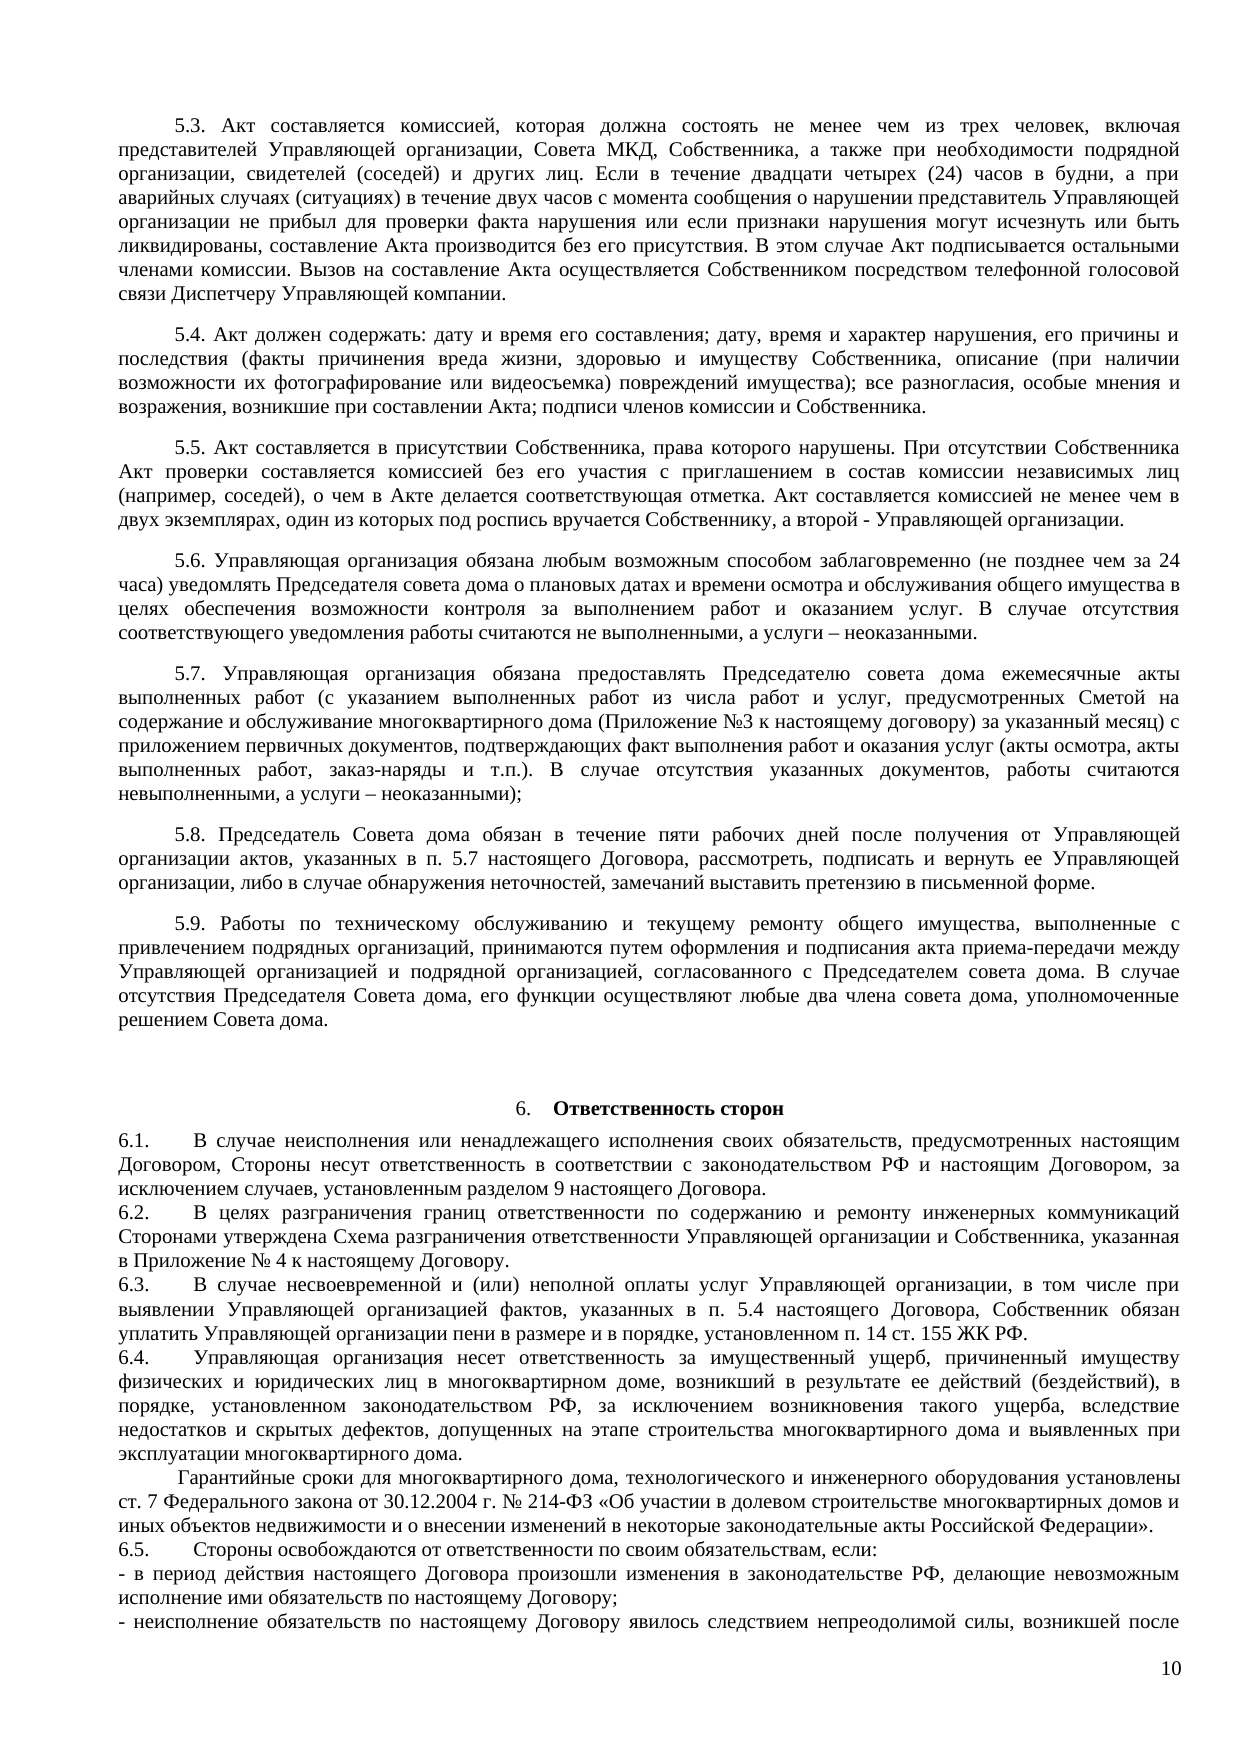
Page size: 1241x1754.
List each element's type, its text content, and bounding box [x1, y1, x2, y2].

list В случае неисполнения или ненадлежащего исполнения своих обязательств, предусмотренных настоящим Договором, Стороны несут ответственность в соответствии с законодательством РФ и настоящим Договором, за исключением случаев, установленным разделом 9 настоящего Договора. [118, 1128, 1181, 1200]
list В целях разграничения границ ответственности по содержанию и ремонту инженерных коммуникаций Сторонами утверждена Схема разграничения ответственности Управляющей организации и Собственника, указанная в Приложение № 4 к настоящему Договору. [118, 1200, 1181, 1272]
text 5.4. Акт должен содержать: дату и время его составления; дату, время и характер нарушения, его причины и последствия (факты причинения вреда жизни, здоровью и имуществу Собственника, описание (при наличии возможности их фотографирование или видеосъемка) повреждений имущества); все разногласия, особые мнения и возражения, возникшие при составлении Акта; подписи членов комиссии и Собственника. [118, 322, 1181, 418]
text 5.7. Управляющая организация обязана предоставлять Председателю совета дома ежемесячные акты выполненных работ (с указанием выполненных работ из числа работ и услуг, предусмотренных Сметой на содержание и обслуживание многоквартирного дома (Приложение №3 к настоящему договору) за указанный месяц) с приложением первичных документов, подтверждающих факт выполнения работ и оказания услуг (акты осмотра, акты выполненных работ, заказ-наряды и т.п.). В случае отсутствия указанных документов, работы считаются невыполненными, а услуги – неоказанными); [118, 661, 1181, 805]
text 5.3. Акт составляется комиссией, которая должна состоять не менее чем из трех человек, включая представителей Управляющей организации, Совета МКД, Собственника, а также при необходимости подрядной организации, свидетелей (соседей) и других лиц. Если в течение двадцати четырех (24) часов в будни, а при аварийных случаях (ситуациях) в течение двух часов с момента сообщения о нарушении представитель Управляющей организации не прибыл для проверки факта нарушения или если признаки нарушения могут исчезнуть или быть ликвидированы, составление Акта производится без его присутствия. В этом случае Акт подписывается остальными членами комиссии. Вызов на составление Акта осуществляется Собственником посредством телефонной голосовой связи Диспетчеру Управляющей компании. [118, 113, 1181, 305]
list В случае несвоевременной и (или) неполной оплаты услуг Управляющей организации, в том числе при выявлении Управляющей организацией фактов, указанных в п. 5.4 настоящего Договора, Собственник обязан уплатить Управляющей организации пени в размере и в порядке, установленном п. 14 ст. 155 ЖК РФ. [118, 1272, 1181, 1344]
list Ответственность сторон [118, 1096, 1181, 1120]
text 5.8. Председатель Совета дома обязан в течение пяти рабочих дней после получения от Управляющей организации актов, указанных в п. 5.7 настоящего Договора, рассмотреть, подписать и вернуть ее Управляющей организации, либо в случае обнаружения неточностей, замечаний выставить претензию в письменной форме. [118, 822, 1181, 894]
text Гарантийные сроки для многоквартирного дома, технологического и инженерного оборудования установлены ст. 7 Федерального закона от 30.12.2004 г. № 214-ФЗ «Об участии в долевом строительстве многоквартирных домов и иных объектов недвижимости и о внесении изменений в некоторые законодательные акты Российской Федерации». [118, 1465, 1181, 1537]
text 5.6. Управляющая организация обязана любым возможным способом заблаговременно (не позднее чем за 24 часа) уведомлять Председателя совета дома о плановых датах и времени осмотра и обслуживания общего имущества в целях обеспечения возможности контроля за выполнением работ и оказанием услуг. В случае отсутствия соответствующего уведомления работы считаются не выполненными, а услуги – неоказанными. [118, 548, 1181, 644]
text 5.5. Акт составляется в присутствии Собственника, права которого нарушены. При отсутствии Собственника Акт проверки составляется комиссией без его участия с приглашением в состав комиссии независимых лиц (например, соседей), о чем в Акте делается соответствующая отметка. Акт составляется комиссией не менее чем в двух экземплярах, один из которых под роспись вручается Собственнику, а второй - Управляющей организации. [118, 435, 1181, 531]
text - в период действия настоящего Договора произошли изменения в законодательстве РФ, делающие невозможным исполнение ими обязательств по настоящему Договору; [118, 1561, 1181, 1609]
text 5.9. Работы по техническому обслуживанию и текущему ремонту общего имущества, выполненные с привлечением подрядных организаций, принимаются путем оформления и подписания акта приема-передачи между Управляющей организацией и подрядной организацией, согласованного с Председателем совета дома. В случае отсутствия Председателя Совета дома, его функции осуществляют любые два члена совета дома, уполномоченные решением Совета дома. [118, 911, 1181, 1031]
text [118, 1609, 1181, 1633]
list Стороны освобождаются от ответственности по своим обязательствам, если: [118, 1537, 1181, 1561]
list Управляющая организация несет ответственность за имущественный ущерб, причиненный имуществу физических и юридических лиц в многоквартирном доме, возникший в результате ее действий (бездействий), в порядке, установленном законодательством РФ, за исключением возникновения такого ущерба, вследствие недостатков и скрытых дефектов, допущенных на этапе строительства многоквартирного дома и выявленных при эксплуатации многоквартирного дома. [118, 1344, 1181, 1465]
